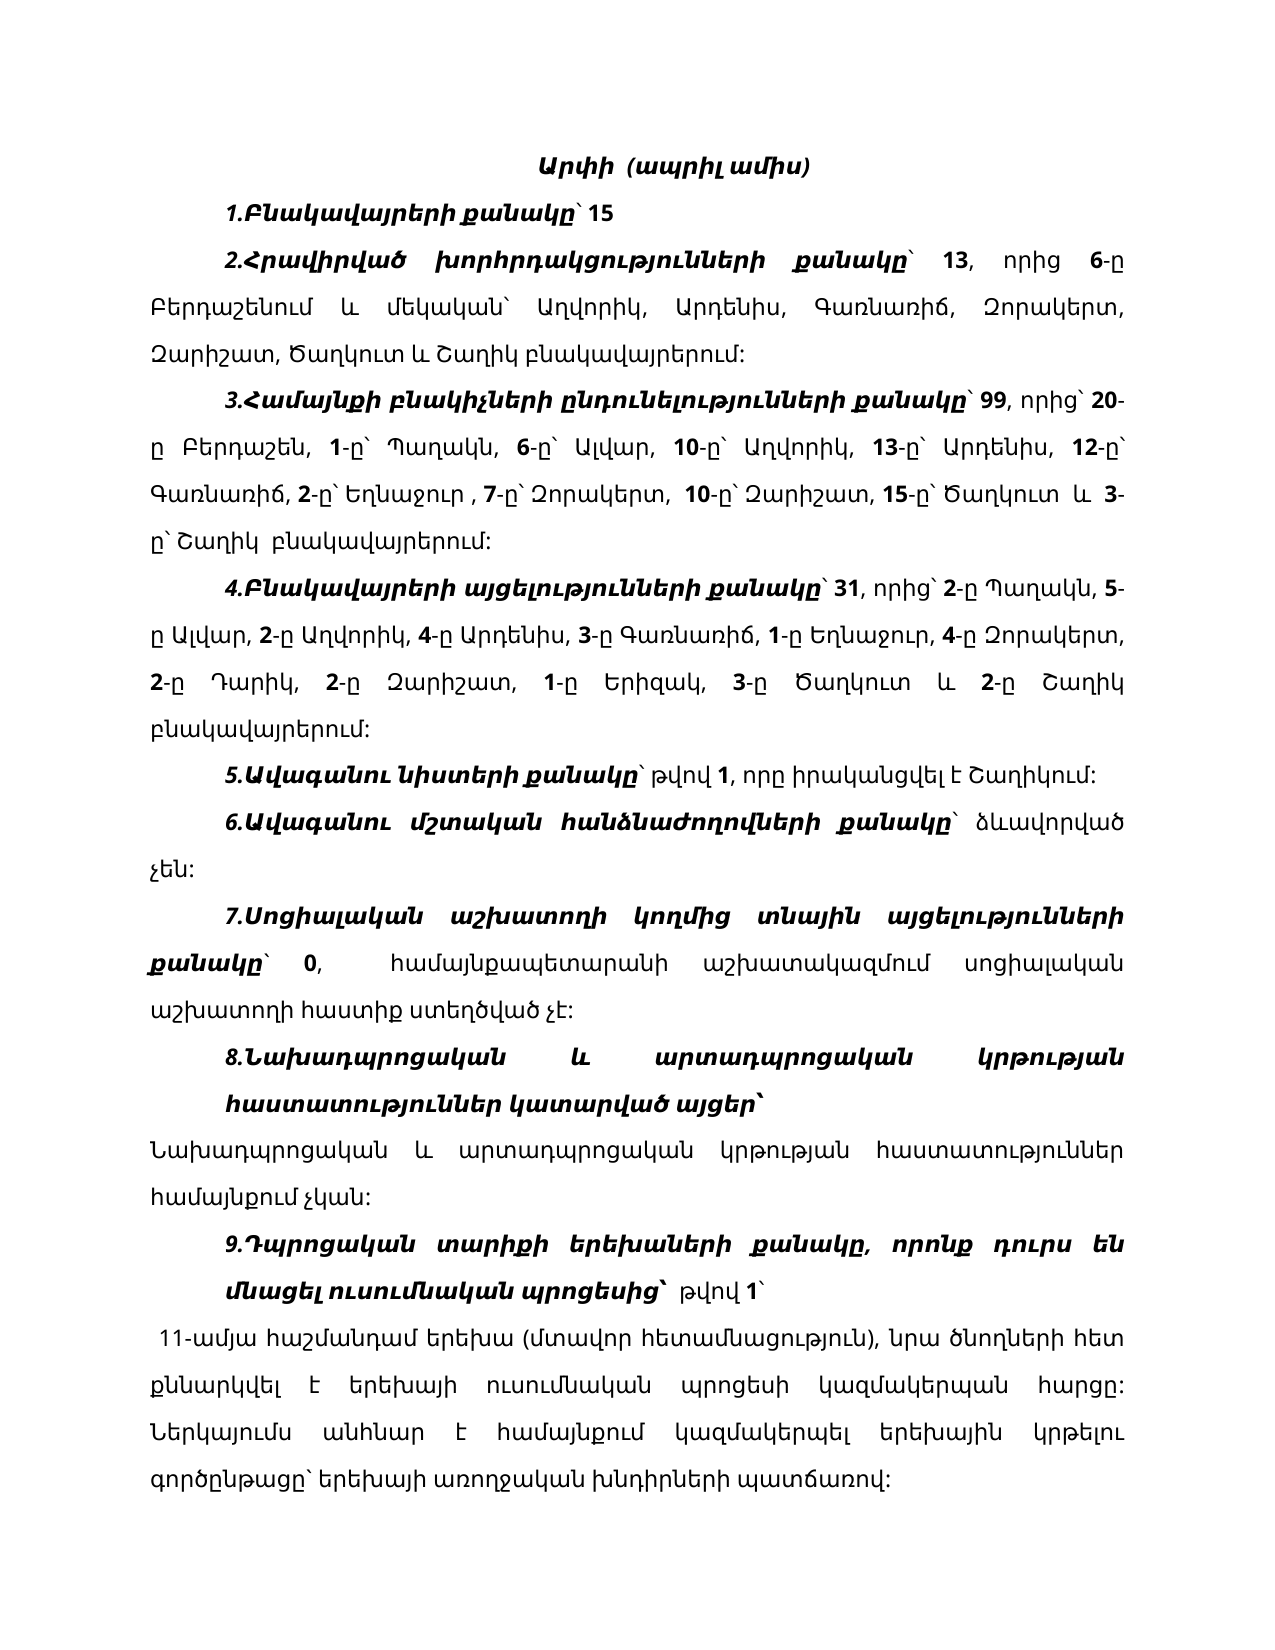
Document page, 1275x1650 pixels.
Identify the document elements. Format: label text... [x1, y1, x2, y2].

text 2.Հրավիրված խորհրդակցությունների քանակը՝ 13, որից 6-ը Բերդաշենում և մեկական՝ Աղվորիկ, Արդենիս, Գառնառիճ, Զորակերտ, Զարիշատ, Ծաղկուտ և Շաղիկ բնակավայրերում: [150, 244, 1125, 369]
text 6.Ավագանու մշտական հանձնաժողովների քանակը՝ ձևավորված չեն: [150, 806, 1125, 884]
text 1.Բնակավայրերի քանակը՝ 15 [150, 197, 1125, 228]
text Նախադպրոցական և արտադպրոցական կրթության հաստատություններ համայնքում չկան: [150, 1134, 1125, 1212]
text 9.Դպրոցական տարիքի երեխաների քանակը, որոնք դուրս են մնացել ուսումնական պրոցեսից՝ թվով 1՝ [225, 1228, 1125, 1306]
text 7.Սոցիալական աշխատողի կողմից տնային այցելությունների քանակը` 0, համայնքապետարանի աշխատակազմում սոցիալական աշխատողի հաստիք ստեղծված չէ: [150, 900, 1125, 1025]
text 3.Համայնքի բնակիչների ընդունելությունների քանակը՝ 99, որից՝ 20-ը Բերդաշեն, 1-ը՝ Պաղակն, 6-ը՝ Ալվար, 10-ը՝ Աղվորիկ, 13-ը՝ Արդենիս, 12-ը՝ Գառնառիճ, 2-ը՝ Եղնաջուր , 7-ը՝ Զորակերտ, 10-ը՝ Զարիշատ, 15-ը՝ Ծաղկուտ և 3-ը՝ Շաղիկ բնակավայրերում: [150, 384, 1125, 556]
text 8.Նախադպրոցական և արտադպրոցական կրթության հաստատություններ կատարված այցեր՝ [225, 1041, 1125, 1119]
text 5.Ավագանու նիստերի քանակը՝ թվով 1, որը իրականցվել է Շաղիկում: [150, 759, 1125, 791]
text 4.Բնակավայրերի այցելությունների քանակը՝ 31, որից՝ 2-ը Պաղակն, 5-ը Ալվար, 2-ը Աղվորիկ, 4-ը Արդենիս, 3-ը Գառնառիճ, 1-ը Եղնաջուր, 4-ը Զորակերտ, 2-ը Դարիկ, 2-ը Զարիշատ, 1-ը Երիզակ, 3-ը Ծաղկուտ և 2-ը Շաղիկ բնակավայրերում: [150, 572, 1125, 744]
text 11-ամյա հաշմանդամ երեխա (մտավոր հետամնացություն), նրա ծնողների հետ քննարկվել է երեխայի ուսումնական պրոցեսի կազմակերպան հարցը: Ներկայումս անհնար է համայնքում կազմակերպել երեխային կրթելու գործընթացը` երեխայի առողջական խնդիրների պատճառով: [150, 1322, 1125, 1494]
text Արփի (ապրիլ ամիս) [150, 150, 1125, 181]
